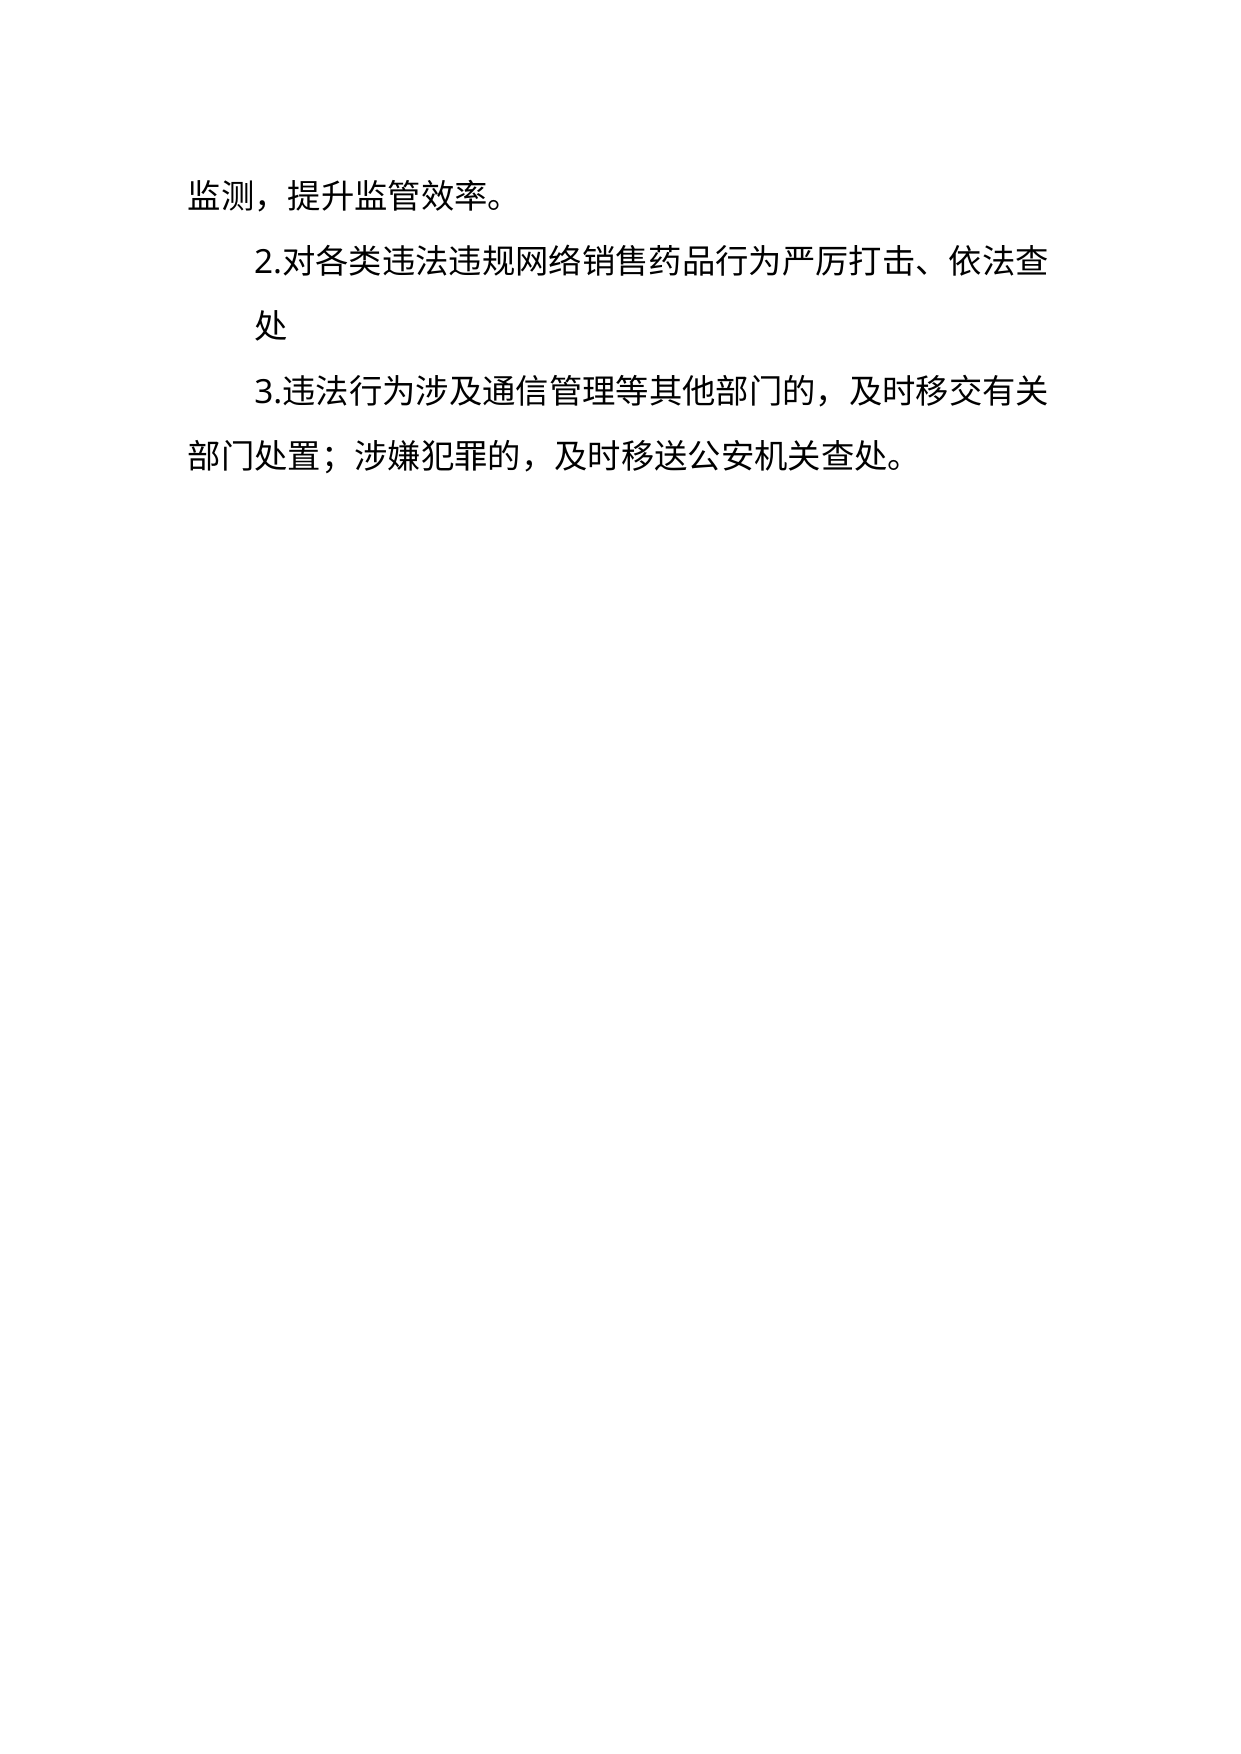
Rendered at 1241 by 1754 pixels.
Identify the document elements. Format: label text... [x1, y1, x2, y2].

text 2.对各类违法违规网络销售药品行为严厉打击、依法查处 [254, 227, 1053, 357]
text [187, 162, 1053, 227]
text 3.违法行为涉及通信管理等其他部门的，及时移交有关部门处置；涉嫌犯罪的，及时移送公安机关查处。 [187, 357, 1053, 487]
